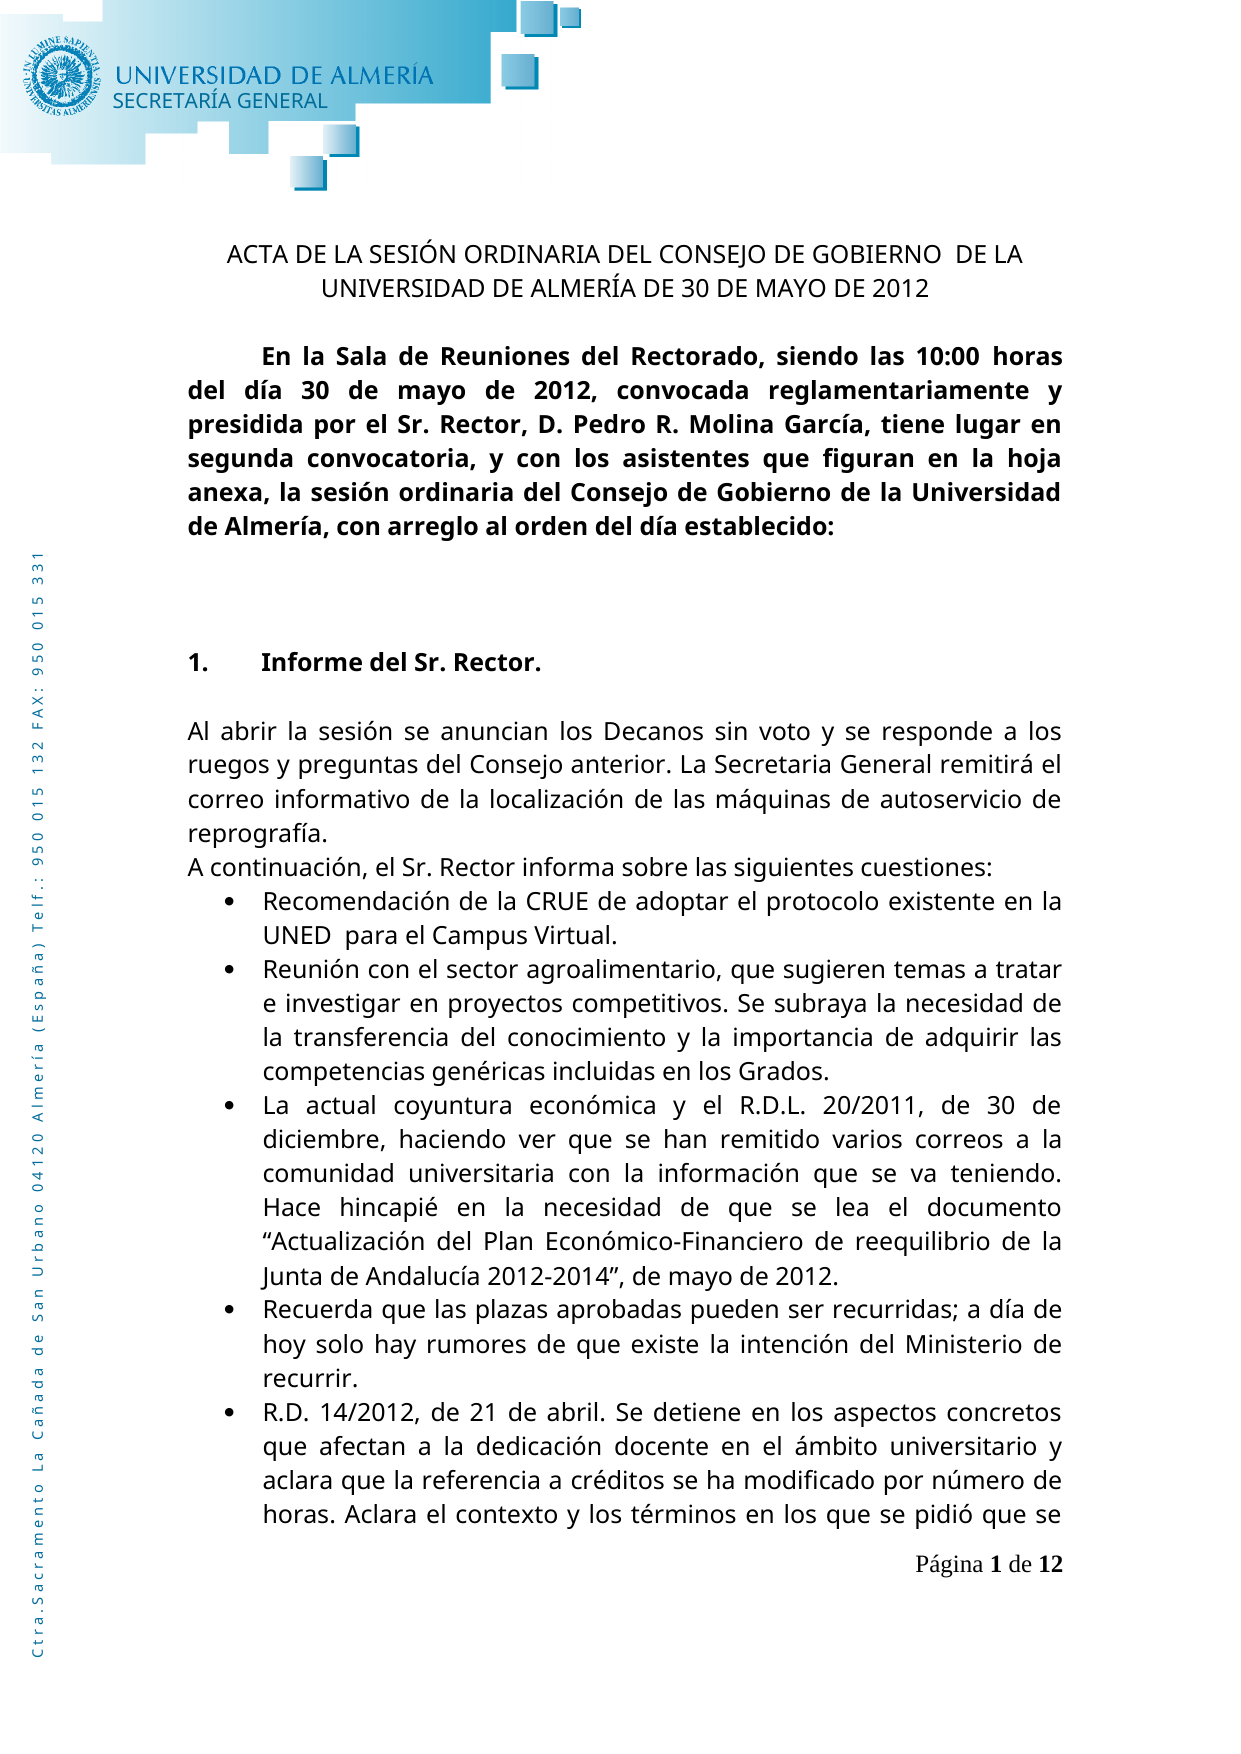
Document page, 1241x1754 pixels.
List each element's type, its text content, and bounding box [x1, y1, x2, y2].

picture [32, 924, 42, 932]
list Recuerda que las plazas aprobadas pueden ser recurridas; a día de hoy solo hay rumores de que existe la intención del Ministerio de recurrir. [225, 1292, 1063, 1394]
subtitle En la Sala de Reuniones del Rectorado, siendo las 10:00 horas del día 30 de mayo de 2012, convocada reglamentariamente y presidida por el Sr. Rector, D. Pedro R. Molina García, tiene lugar en segunda convocatoria, y con los asistentes que figuran en la hoja anexa, la sesión ordinaria del Consejo de Gobierno de la Universidad de Almería, con arreglo al orden del día establecido: [187, 338, 1063, 543]
picture [32, 1465, 42, 1471]
picture [34, 1172, 42, 1180]
list Recomendación de la CRUE de adoptar el protocolo existente en la UNED para el Campus Virtual. [225, 883, 1063, 952]
text Al abrir la sesión se anuncian los Decanos sin voto y se responde a los ruegos y preguntas del Consejo anterior. La Secretaria General remitirá el correo informativo de la localización de las máquinas de autoservicio de reprografía. [187, 713, 1063, 849]
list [225, 1394, 1063, 1531]
list Reunión con el sector agroalimentario, que sugieren temas a tratar e investigar en proyectos competitivos. Se subraya la necesidad de la transferencia del conocimiento y la importancia de adquirir las competencias genéricas incluidas en los Grados. [225, 952, 1063, 1088]
list La actual coyuntura económica y el R.D.L. 20/2011, de 30 de diciembre, haciendo ver que se han remitido varios correos a la comunidad universitaria con la información que se va teniendo. Hace hincapié en la necesidad de que se lea el documento “Actualización del Plan Económico-Financiero de reequilibrio de la Junta de Andalucía 2012-2014”, de mayo de 2012. [225, 1088, 1063, 1292]
text A continuación, el Sr. Rector informa sobre las siguientes cuestiones: [187, 849, 1063, 883]
title ACTA DE LA SESIÓN ORDINARIA DEL CONSEJO DE GOBIERNO DE LA UNIVERSIDAD DE ALMERÍA DE 30 DE MAYO DE 2012 [187, 236, 1063, 304]
picture [0, 0, 582, 191]
picture [32, 1270, 42, 1276]
list Informe del Sr. Rector. [187, 645, 1063, 679]
